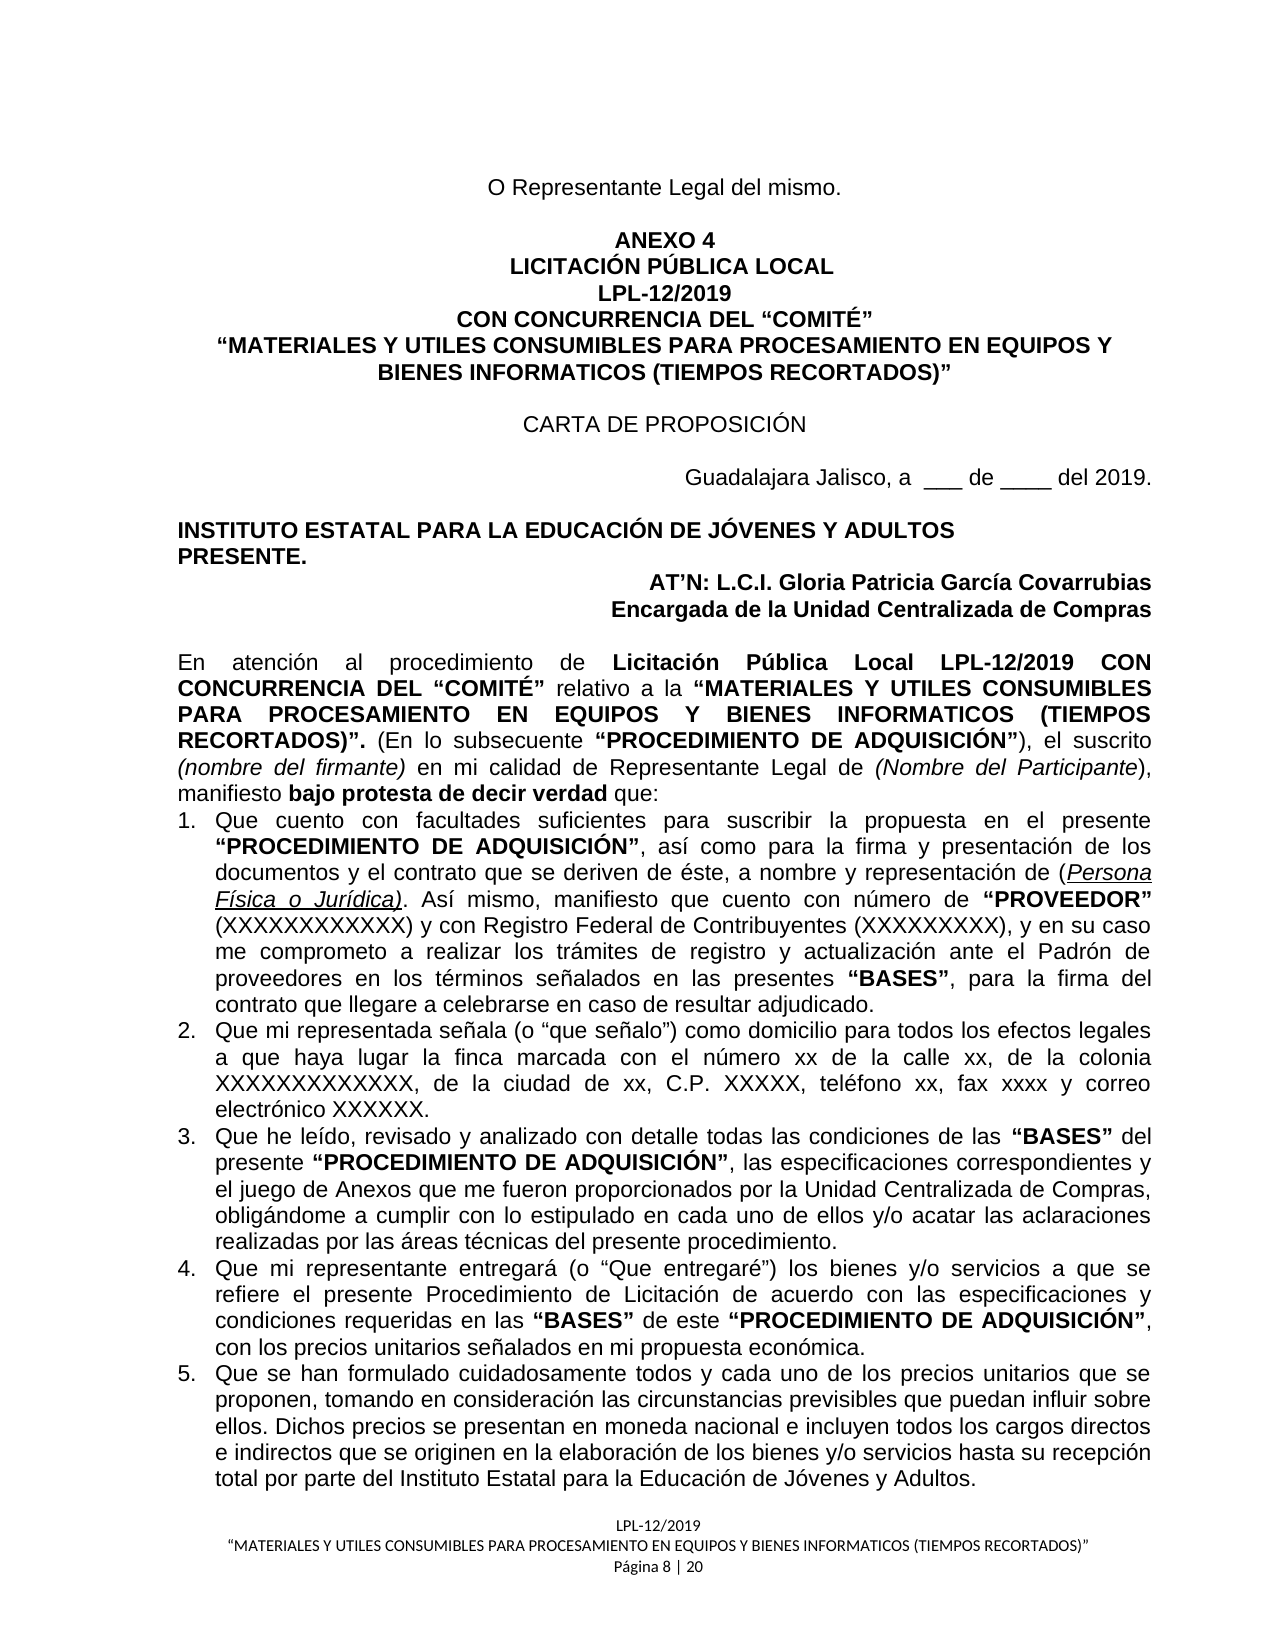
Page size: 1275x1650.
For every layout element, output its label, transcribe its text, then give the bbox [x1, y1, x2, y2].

list Que he leído, revisado y analizado con detalle todas las condiciones de las “BASES” del presente “PROCEDIMIENTO DE ADQUISICIÓN”, las especificaciones correspondientes y el juego de Anexos que me fueron proporcionados por la Unidad Centralizada de Compras, obligándome a cumplir con lo estipulado en cada uno de ellos y/o acatar las aclaraciones realizadas por las áreas técnicas del presente procedimiento. [177, 1123, 1152, 1254]
text PRESENTE. [177, 543, 1152, 569]
list Que mi representada señala (o “que señalo”) como domicilio para todos los efectos legales a que haya lugar la finca marcada con el número xx de la calle xx, de la colonia XXXXXXXXXXXXX, de la ciudad de xx, C.P. XXXXX, teléfono xx, fax xxxx y correo electrónico XXXXXX. [177, 1017, 1152, 1123]
text En atención al procedimiento de Licitación Pública Local LPL-12/2019 CON CONCURRENCIA DEL “COMITÉ” relativo a la “MATERIALES Y UTILES CONSUMIBLES PARA PROCESAMIENTO EN EQUIPOS Y BIENES INFORMATICOS (TIEMPOS RECORTADOS)”. (En lo subsecuente “PROCEDIMIENTO DE ADQUISICIÓN”), el suscrito (nombre del firmante) en mi calidad de Representante Legal de (Nombre del Participante), manifiesto bajo protesta de decir verdad que: [177, 648, 1152, 807]
list Que mi representante entregará (o “Que entregaré”) los bienes y/o servicios a que se refiere el presente Procedimiento de Licitación de acuerdo con las especificaciones y condiciones requeridas en las “BASES” de este “PROCEDIMIENTO DE ADQUISICIÓN”, con los precios unitarios señalados en mi propuesta económica. [177, 1254, 1152, 1360]
text Encargada de la Unidad Centralizada de Compras [177, 596, 1152, 622]
text LPL-12/2019 [177, 279, 1152, 306]
text LICITACIÓN PÚBLICA LOCAL [177, 253, 1167, 279]
text AT’N: L.C.I. Gloria Patricia García Covarrubias [177, 569, 1152, 596]
list Que se han formulado cuidadosamente todos y cada uno de los precios unitarios que se proponen, tomando en consideración las circunstancias previsibles que puedan influir sobre ellos. Dichos precios se presentan en moneda nacional e incluyen todos los cargos directos e indirectos que se originen en la elaboración de los bienes y/o servicios hasta su recepción total por parte del Instituto Estatal para la Educación de Jóvenes y Adultos. [177, 1360, 1152, 1492]
text “MATERIALES Y UTILES CONSUMIBLES PARA PROCESAMIENTO EN EQUIPOS Y BIENES INFORMATICOS (TIEMPOS RECORTADOS)” [177, 332, 1152, 385]
list Que cuento con facultades suficientes para suscribir la propuesta en el presente “PROCEDIMIENTO DE ADQUISICIÓN”, así como para la firma y presentación de los documentos y el contrato que se deriven de éste, a nombre y representación de (Persona Física o Jurídica). Así mismo, manifiesto que cuento con número de “PROVEEDOR” (XXXXXXXXXXXX) y con Registro Federal de Contribuyentes (XXXXXXXXX), y en su caso me comprometo a realizar los trámites de registro y actualización ante el Padrón de proveedores en los términos señalados en las presentes “BASES”, para la firma del contrato que llegare a celebrarse en caso de resultar adjudicado. [177, 807, 1152, 1017]
text O Representante Legal del mismo. [177, 174, 1152, 200]
text ANEXO 4 [177, 227, 1152, 253]
text Guadalajara Jalisco, a ___ de ____ del 2019. [177, 464, 1152, 490]
text CON CONCURRENCIA DEL “COMITÉ” [177, 306, 1152, 332]
text INSTITUTO ESTATAL PARA LA EDUCACIÓN DE JÓVENES Y ADULTOS [177, 517, 1152, 543]
text CARTA DE PROPOSICIÓN [177, 411, 1152, 438]
